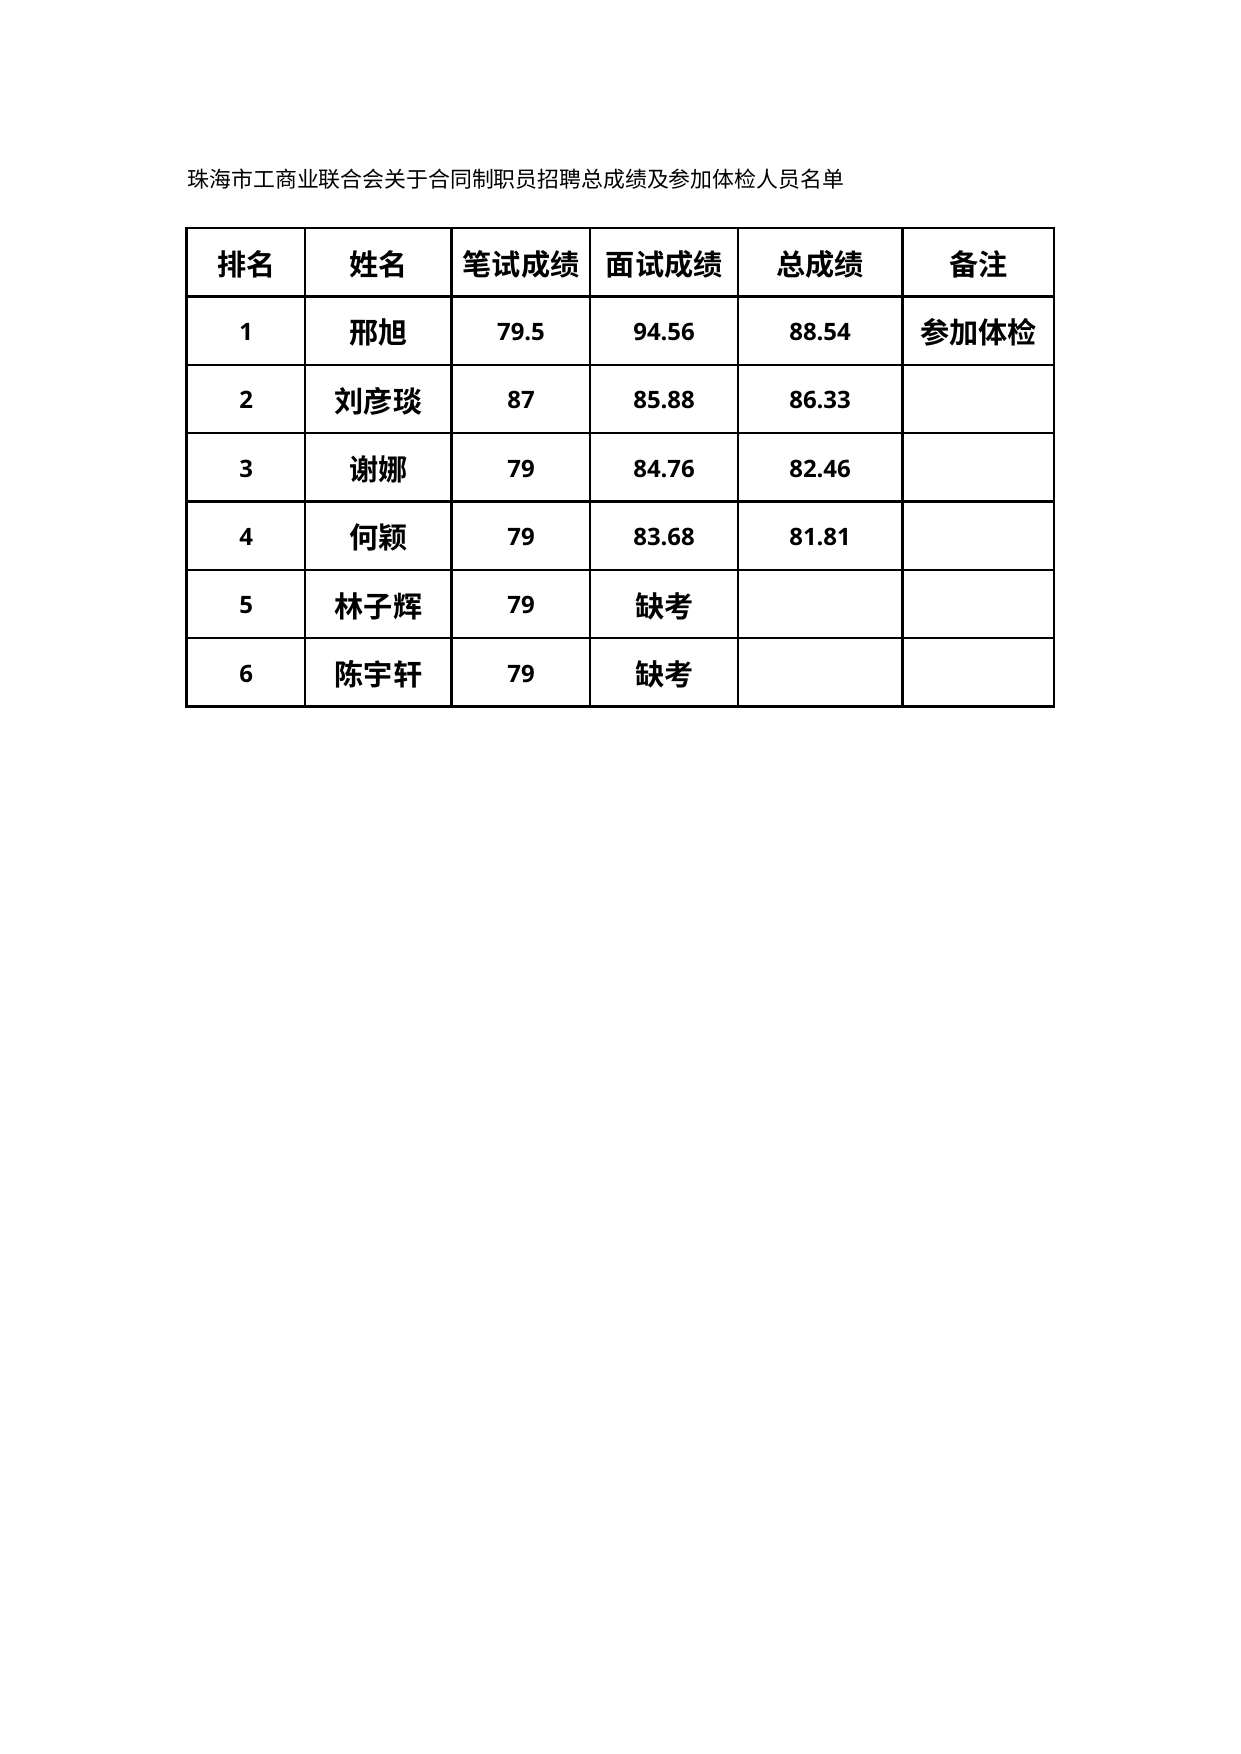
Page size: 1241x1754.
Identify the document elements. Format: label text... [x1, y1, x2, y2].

table_cell 86.33 [739, 366, 901, 432]
table_cell 1 [188, 298, 304, 364]
table_cell 84.76 [591, 434, 737, 500]
table_cell 参加体检 [904, 298, 1053, 364]
table_cell 缺考 [591, 571, 737, 637]
table_cell [904, 503, 1053, 569]
table_cell 87 [453, 366, 589, 432]
table_cell 79 [453, 639, 589, 705]
table_cell [904, 639, 1053, 705]
table_header 总成绩 [739, 229, 901, 295]
table_cell [739, 639, 901, 705]
table_cell 刘彦琰 [306, 366, 450, 432]
table_cell 3 [188, 434, 304, 500]
table_cell [904, 571, 1053, 637]
table_cell 4 [188, 503, 304, 569]
table_cell 81.81 [739, 503, 901, 569]
table_cell 6 [188, 639, 304, 705]
table_header 笔试成绩 [453, 229, 589, 295]
table_cell 82.46 [739, 434, 901, 500]
table_header 姓名 [306, 229, 450, 295]
table_cell 谢娜 [306, 434, 450, 500]
table_header 备注 [904, 229, 1053, 295]
table_cell 79 [453, 571, 589, 637]
table_cell 2 [188, 366, 304, 432]
table_cell 何颖 [306, 503, 450, 569]
table_cell 79.5 [453, 298, 589, 364]
table_cell 缺考 [591, 639, 737, 705]
table_cell 邢旭 [306, 298, 450, 364]
table_header 排名 [188, 229, 304, 295]
table_cell 88.54 [739, 298, 901, 364]
table_cell 85.88 [591, 366, 737, 432]
table_cell 83.68 [591, 503, 737, 569]
table_cell 陈宇轩 [306, 639, 450, 705]
table_cell 79 [453, 503, 589, 569]
table_header 面试成绩 [591, 229, 737, 295]
table_cell [739, 571, 901, 637]
text 珠海市工商业联合会关于合同制职员招聘总成绩及参加体检人员名单 [187, 162, 1053, 194]
table_cell 94.56 [591, 298, 737, 364]
table_cell [904, 434, 1053, 500]
table_cell [904, 366, 1053, 432]
table_cell 5 [188, 571, 304, 637]
table_cell 79 [453, 434, 589, 500]
table_cell 林子辉 [306, 571, 450, 637]
